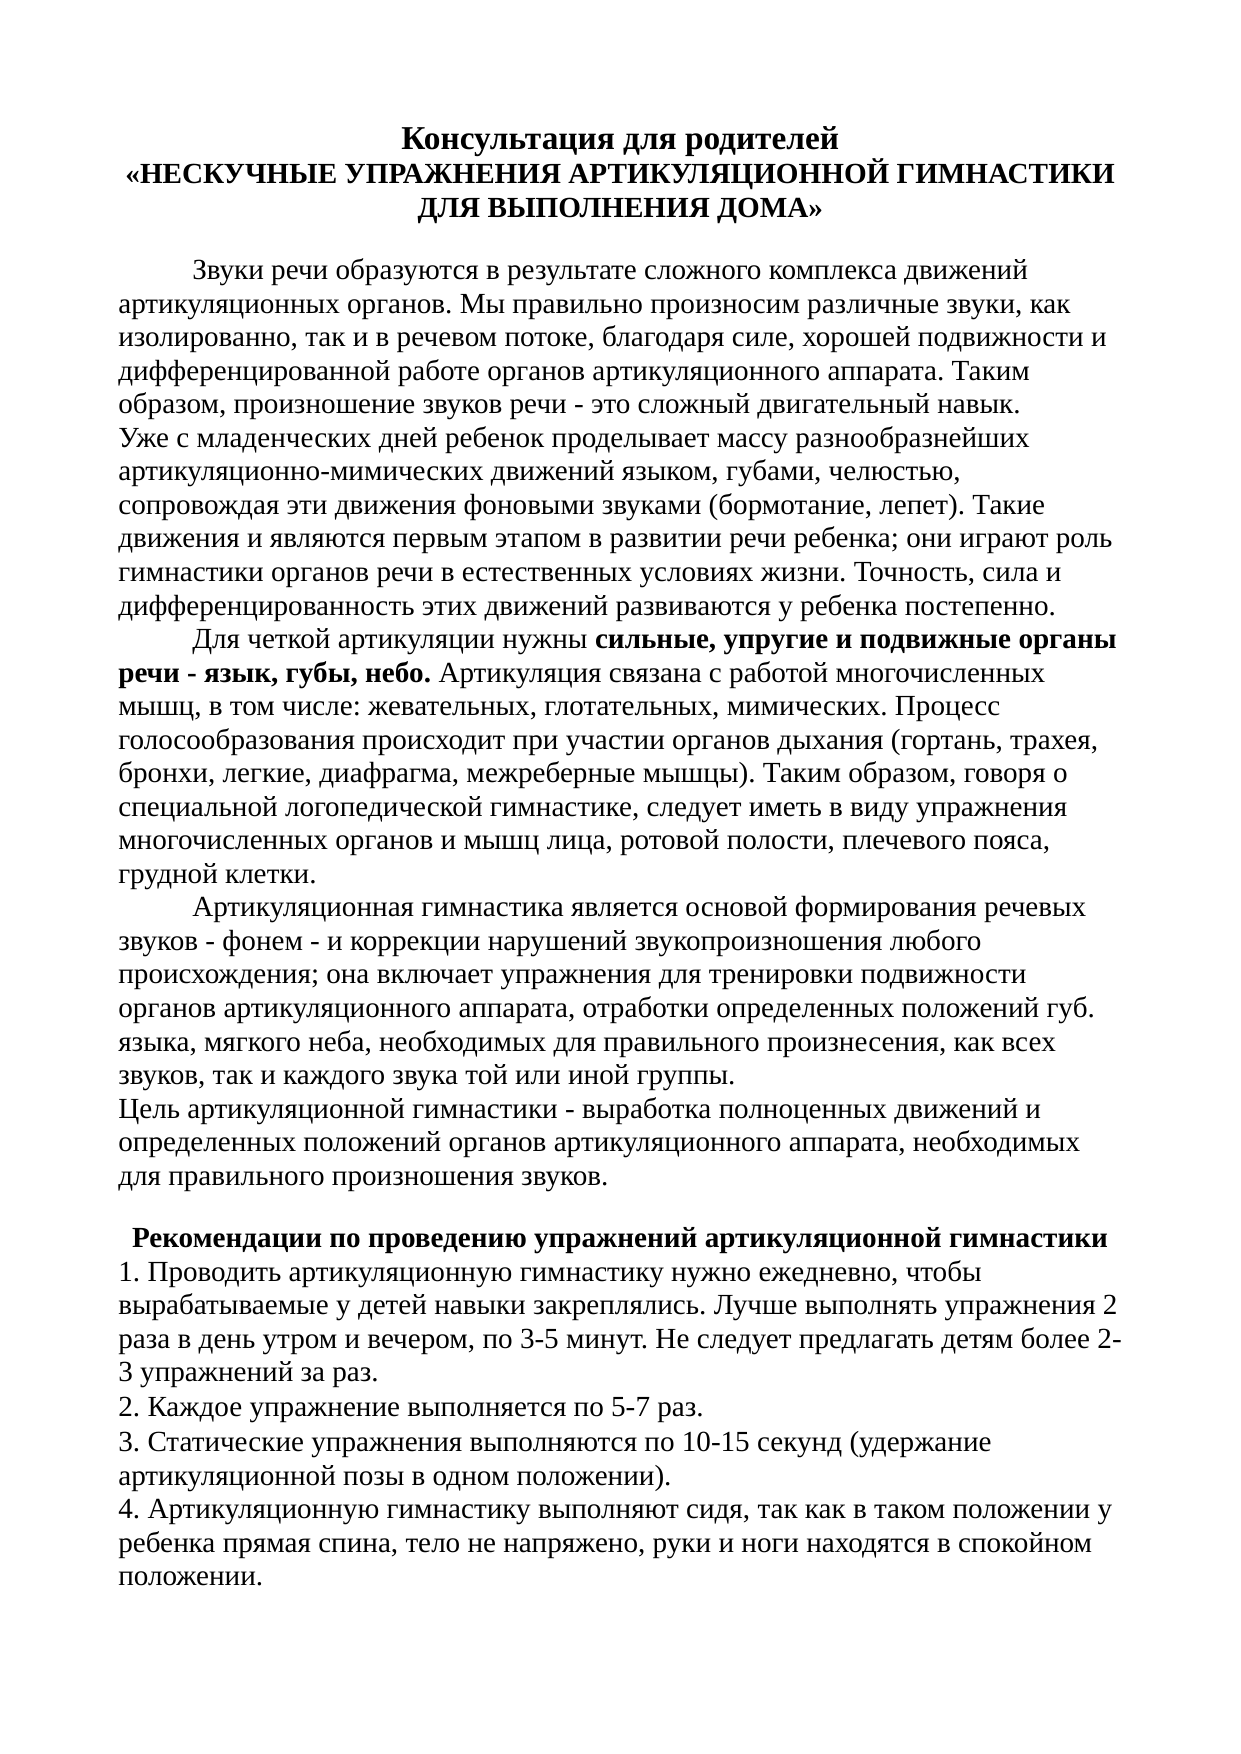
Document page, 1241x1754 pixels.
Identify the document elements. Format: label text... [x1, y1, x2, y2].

text Уже с младенческих дней ребенок проделывает массу разнообразнейших артикуляционно-мимических движений языком, губами, челюстью, сопровождая эти движения фоновыми звуками (бормотание, лепет). Такие движения и являются первым этапом в развитии речи ребенка; они играют роль гимнастики органов речи в естественных условиях жизни. Точность, сила и дифференцированность этих движений развиваются у ребенка постепенно. [118, 420, 1122, 621]
text Звуки речи образуются в результате сложного комплекса движений артикуляционных органов. Мы правильно произносим различные звуки, как изолированно, так и в речевом потоке, благодаря силе, хорошей подвижности и дифференцированной работе органов артикуляционного аппарата. Таким образом, произношение звуков речи - это сложный двигательный навык. [118, 252, 1122, 420]
text 2. Каждое упражнение выполняется по 5-7 раз. [118, 1389, 1122, 1423]
text 1. Проводить артикуляционную гимнастику нужно ежедневно, чтобы вырабатываемые у детей навыки закреплялись. Лучше выполнять упражнения 2 раза в день утром и вечером, по 3-5 минут. Не следует предлагать детям более 2-3 упражнений за раз. [118, 1254, 1122, 1388]
text 3. Статические упражнения выполняются по 10-15 секунд (удержание артикуляционной позы в одном положении). [118, 1424, 1122, 1491]
text 4. Артикуляционную гимнастику выполняют сидя, так как в таком положении у ребенка прямая спина, тело не напряжено, руки и ноги находятся в спокойном положении. [118, 1491, 1122, 1592]
text Для четкой артикуляции нужны сильные, упругие и подвижные органы речи - язык, губы, небо. Артикуляция связана с работой многочисленных мышц, в том числе: жевательных, глотательных, мимических. Процесс голосообразования происходит при участии органов дыхания (гортань, трахея, бронхи, легкие, диафрагма, межреберные мышцы). Таким образом, говоря о специальной логопедической гимнастике, следует иметь в виду упражнения многочисленных органов и мышц лица, ротовой полости, плечевого пояса, грудной клетки. [118, 621, 1122, 889]
text Артикуляционная гимнастика является основой формирования речевых звуков - фонем - и коррекции нарушений звукопроизношения любого происхождения; она включает упражнения для тренировки подвижности органов артикуляционного аппарата, отработки определенных положений губ. языка, мягкого неба, необходимых для правильного произнесения, как всех звуков, так и каждого звука той или иной группы. [118, 889, 1122, 1091]
text Консультация для родителей [118, 118, 1122, 156]
text Цель артикуляционной гимнастики - выработка полноценных движений и определенных положений органов артикуляционного аппарата, необходимых для правильного произношения звуков. [118, 1091, 1122, 1191]
text Рекомендации по проведению упражнений артикуляционной гимнастики [118, 1220, 1122, 1254]
text «НЕСКУЧНЫЕ УПРАЖНЕНИЯ АРТИКУЛЯЦИОННОЙ ГИМНАСТИКИ ДЛЯ ВЫПОЛНЕНИЯ ДОМА» [118, 156, 1122, 223]
